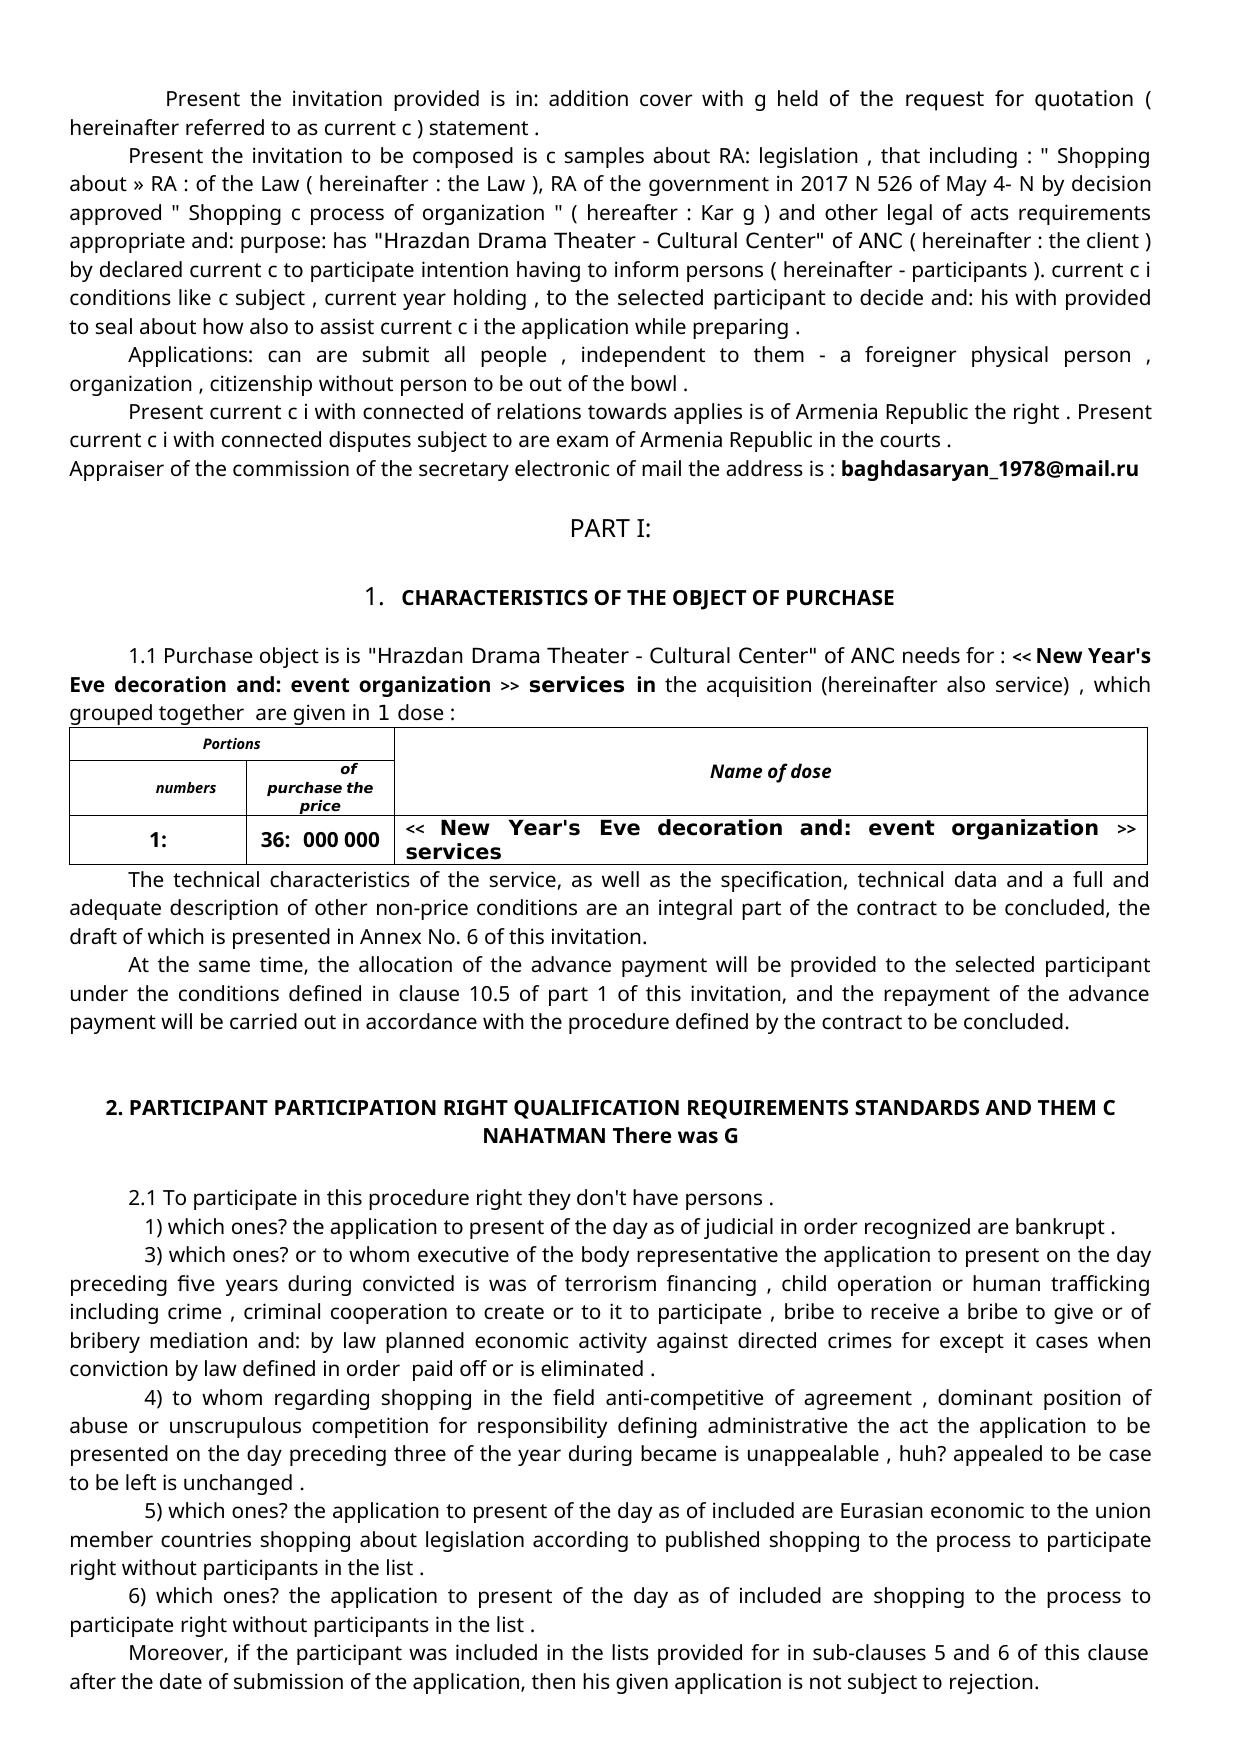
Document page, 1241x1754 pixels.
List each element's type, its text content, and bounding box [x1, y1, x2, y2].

table_header Portions [70, 728, 394, 759]
text PART I: [69, 511, 1152, 545]
text 4) to whom regarding shopping in the field anti-competitive of agreement , dominant position of abuse or unscrupulous competition for responsibility defining administrative the act the application to be presented on the day preceding three of the year during became is unappealable , huh? appealed to be case to be left is unchanged . [69, 1383, 1152, 1496]
subtitle 1.1 Purchase object is is "Hrazdan Drama Theater - Cultural Center" of ANC needs for : << New Year's Eve decoration and: event organization >> services in the acquisition (hereinafter also service) , which grouped together are given in 1 dose : [69, 641, 1152, 727]
text Present the invitation provided is in: addition cover with g held of the request for quotation ( hereinafter referred to as current c ) statement . [69, 84, 1152, 141]
text 2. PARTICIPANT PARTICIPATION RIGHT QUALIFICATION REQUIREMENTS​ STANDARDS AND THEM C NAHATMAN There was G [69, 1093, 1152, 1149]
text Moreover, if the participant was included in the lists provided for in sub-clauses 5 and 6 of this clause after the date of submission of the application, then his given application is not subject to rejection. [69, 1638, 1152, 1695]
text Appraiser of the commission of the secretary electronic of mail the address is : baghdasaryan_1978@mail.ru [69, 454, 1152, 482]
table_cell of purchase the price [247, 761, 394, 814]
text Present current c i with connected of relations towards applies is of Armenia Republic the right . Present current c i with connected disputes subject to are exam of Armenia Republic in the courts . [69, 397, 1152, 454]
table_cell 36: 000 000 [247, 816, 394, 864]
text 1) which ones? the application to present of the day as of judicial in order recognized are bankrupt . [69, 1212, 1152, 1240]
text At the same time, the allocation of the advance payment will be provided to the selected participant under the conditions defined in clause 10.5 of part 1 of this invitation, and the repayment of the advance payment will be carried out in accordance with the procedure defined by the contract to be concluded. [69, 950, 1152, 1036]
text 6) which ones? the application to present of the day as of included are shopping to the process to participate right without participants in the list . [69, 1582, 1152, 1638]
table_cell 1: [70, 816, 246, 864]
text 2.1 To participate in this procedure right they don't have persons . [69, 1183, 1152, 1212]
table_cell numbers [70, 761, 246, 814]
table_header Name of dose [395, 728, 1147, 814]
text 3) which ones? or to whom executive of the body representative the application to present on the day preceding five years during convicted is was of terrorism financing , child operation or human trafficking including crime , criminal cooperation to create or to it to participate , bribe to receive a bribe to give or of bribery mediation and: by law planned economic activity against directed crimes for​ except it cases when​ conviction by law defined in order paid off or is eliminated . [69, 1240, 1152, 1383]
text Applications: can are submit all people , independent to them - a foreigner physical person , organization , citizenship without person to be out of the bowl . [69, 340, 1152, 397]
text Present the invitation to be composed is c samples about RA: legislation , that including : " Shopping about » RA : of the Law ( hereinafter : the Law ), RA of the government in 2017 N 526 of May 4- N by decision approved " Shopping c process of organization " ( hereafter : Kar g ) and​​ other legal of acts requirements appropriate and: purpose: has "Hrazdan Drama Theater - Cultural Center" of ANC ( hereinafter : the client ) by declared current c​ to participate intention having to inform persons ( hereinafter - participants ). current c i conditions like c​ subject , current year​ holding , to the selected participant to decide and: his with provided​​ to seal about how​ also to assist current c i the application while preparing . [69, 141, 1152, 340]
text The technical characteristics of the service, as well as the specification, technical data and a full and adequate description of other non-price conditions are an integral part of the contract to be concluded, the draft of which is presented in Annex No. 6 of this invitation. [69, 865, 1152, 950]
text 5) which ones? the application to present of the day as of included are Eurasian economic to the union member countries shopping about legislation according to published shopping to the process to participate right without participants in the list . [69, 1496, 1152, 1582]
table_cell << New Year's Eve decoration and: event organization >> services [395, 816, 1147, 864]
list CHARACTERISTICS OF THE OBJECT OF PURCHASE [107, 579, 1152, 613]
